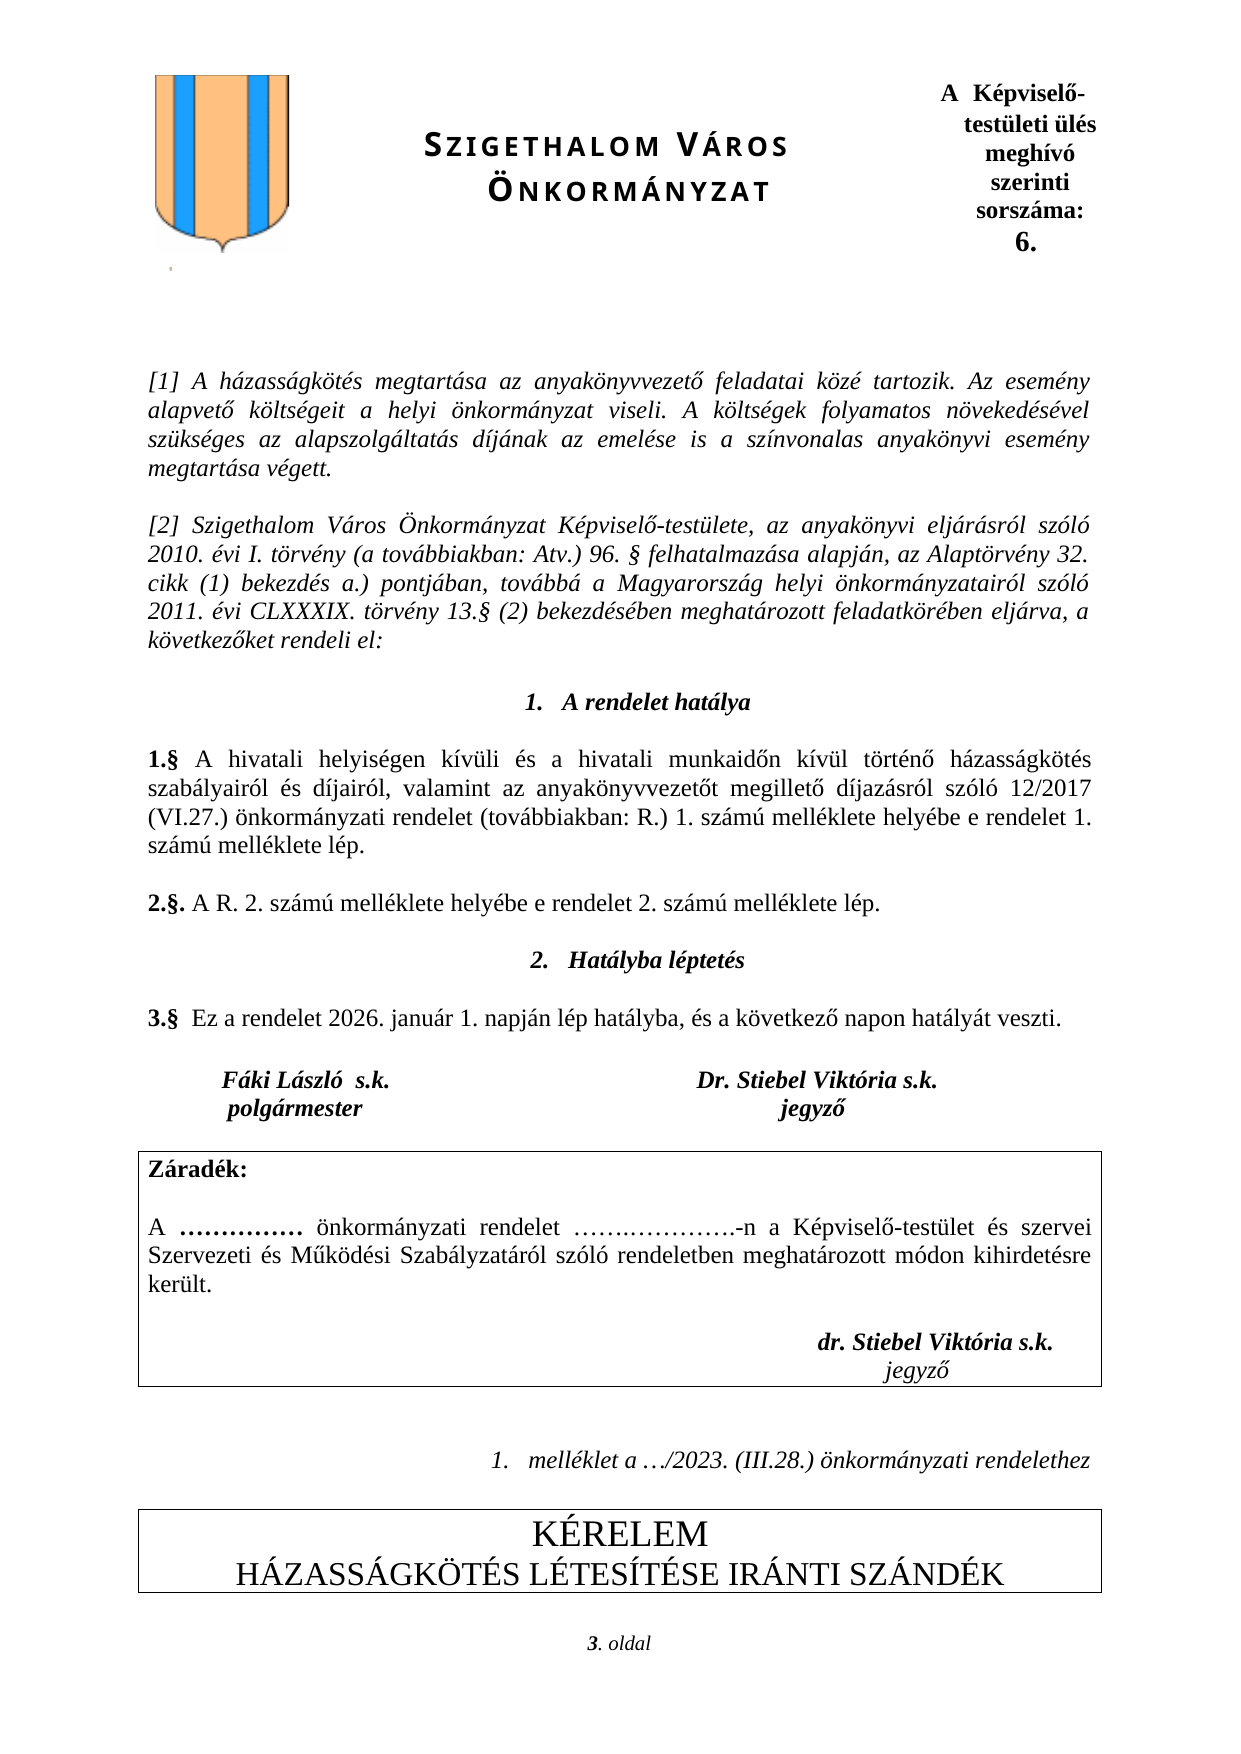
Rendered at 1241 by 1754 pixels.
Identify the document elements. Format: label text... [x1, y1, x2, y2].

list melléklet a …/2023. (III.28.) önkormányzati rendelethez [154, 1445, 1093, 1473]
text 1.§ A hivatali helyiségen kívüli és a hivatali munkaidőn kívül történő házasságkötés szabályairól és díjairól, valamint az anyakönyvvezetőt megillető díjazásról szóló 12/2017 (VI.27.) önkormányzati rendelet (továbbiakban: R.) 1. számú melléklete helyébe e rendelet 1. számú melléklete lép. [148, 744, 1093, 859]
subtitle Fáki László s.k. Dr. Stiebel Viktória s.k. [148, 1065, 1093, 1093]
text dr. Stiebel Viktória s.k. [148, 1327, 1093, 1352]
text polgármester jegyző [148, 1093, 1093, 1122]
text A …………… önkormányzati rendelet …….………….-n a Képviselő-testület és szervei Szervezeti és Működési Szabályzatáról szóló rendeletben meghatározott módon kihirdetésre került. [148, 1212, 1093, 1298]
text 2.§. A R. 2. számú melléklete helyébe e rendelet 2. számú melléklete lép. [148, 888, 1093, 917]
text jegyző [139, 1352, 1101, 1386]
text HÁZASSÁGKÖTÉS LÉTESÍTÉSE IRÁNTI SZÁNDÉK [148, 1555, 1093, 1592]
text Záradék: [139, 1152, 1101, 1183]
text [2] Szigethalom Város Önkormányzat Képviselő-testülete, az anyakönyvi eljárásról szóló 2010. évi I. törvény (a továbbiakban: Atv.) 96. § felhatalmazása alapján, az Alaptörvény 32. cikk (1) bekezdés a.) pontjában, továbbá a Magyarország helyi önkormányzatairól szóló 2011. évi CLXXXIX. törvény 13.§ (2) bekezdésében meghatározott feladatkörében eljárva, a következőket rendeli el: [148, 510, 1093, 654]
subtitle A rendelet hatálya [185, 687, 1093, 716]
text KÉRELEM [139, 1510, 1101, 1555]
list Hatályba léptetés [185, 946, 1093, 974]
text [1] A házasságkötés megtartása az anyakönyvvezető feladatai közé tartozik. Az esemény alapvető költségeit a helyi önkormányzat viseli. A költségek folyamatos növekedésével szükséges az alapszolgáltatás díjának az emelése is a színvonalas anyakönyvi esemény megtartása végett. [148, 366, 1093, 481]
text 3.§ Ez a rendelet 2026. január 1. napján lép hatályba, és a következő napon hatályát veszti. [148, 1003, 1093, 1032]
